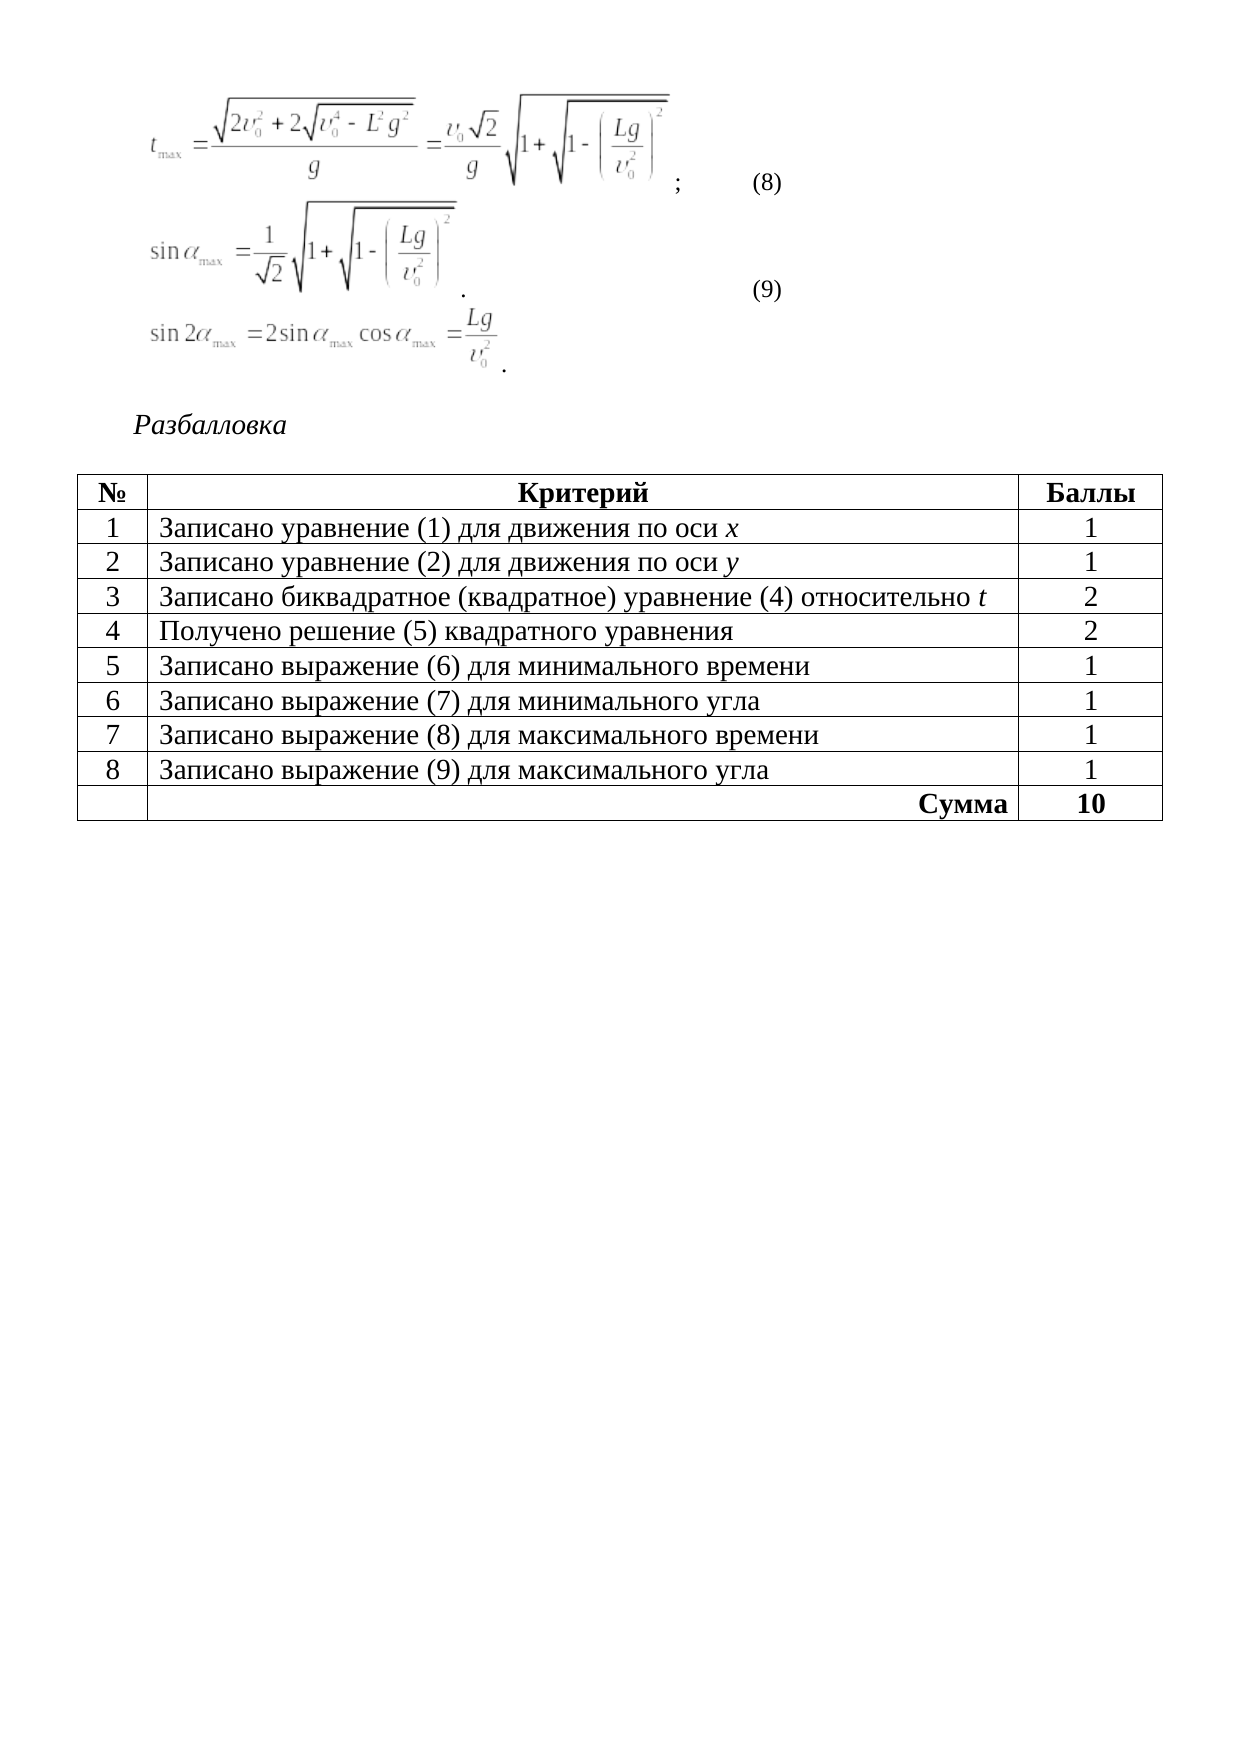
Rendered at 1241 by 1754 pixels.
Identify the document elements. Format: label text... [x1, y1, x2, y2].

text . (9) [89, 196, 1152, 303]
text . [89, 303, 1152, 378]
table_cell 6 [78, 683, 147, 716]
table_cell 1 [1019, 717, 1162, 751]
table_cell [78, 786, 147, 820]
table_cell Записано выражение (8) для максимального времени [148, 717, 1018, 751]
table_cell 1 [1019, 544, 1162, 578]
text ; (8) [89, 89, 1152, 196]
table_cell 1 [78, 510, 147, 543]
table_cell 7 [78, 717, 147, 751]
table_cell 1 [1019, 510, 1162, 543]
table_cell Сумма [148, 786, 1018, 820]
table_cell Получено решение (5) квадратного уравнения [148, 614, 1018, 647]
table_header Баллы [1019, 475, 1162, 509]
table_cell Записано биквадратное (квадратное) уравнение (4) относительно t [148, 579, 1018, 612]
table_cell 3 [78, 579, 147, 612]
table_cell 1 [1019, 683, 1162, 716]
table_cell Записано выражение (7) для минимального угла [148, 683, 1018, 716]
table_cell 2 [1019, 579, 1162, 612]
text Разбалловка [89, 407, 1152, 441]
table_header № [78, 475, 147, 509]
table_cell 10 [1019, 786, 1162, 820]
table_cell Записано выражение (9) для максимального угла [148, 752, 1018, 785]
table_cell 8 [78, 752, 147, 785]
table_cell 2 [1019, 614, 1162, 647]
table_cell 1 [1019, 752, 1162, 785]
table_cell 1 [1019, 648, 1162, 682]
table_header Критерий [148, 475, 1018, 509]
table_cell 5 [78, 648, 147, 682]
table_cell Записано уравнение (1) для движения по оси x [148, 510, 1018, 543]
table_cell 2 [78, 544, 147, 578]
table_cell Записано выражение (6) для минимального времени [148, 648, 1018, 682]
table_cell Записано уравнение (2) для движения по оси y [148, 544, 1018, 578]
table_cell 4 [78, 614, 147, 647]
